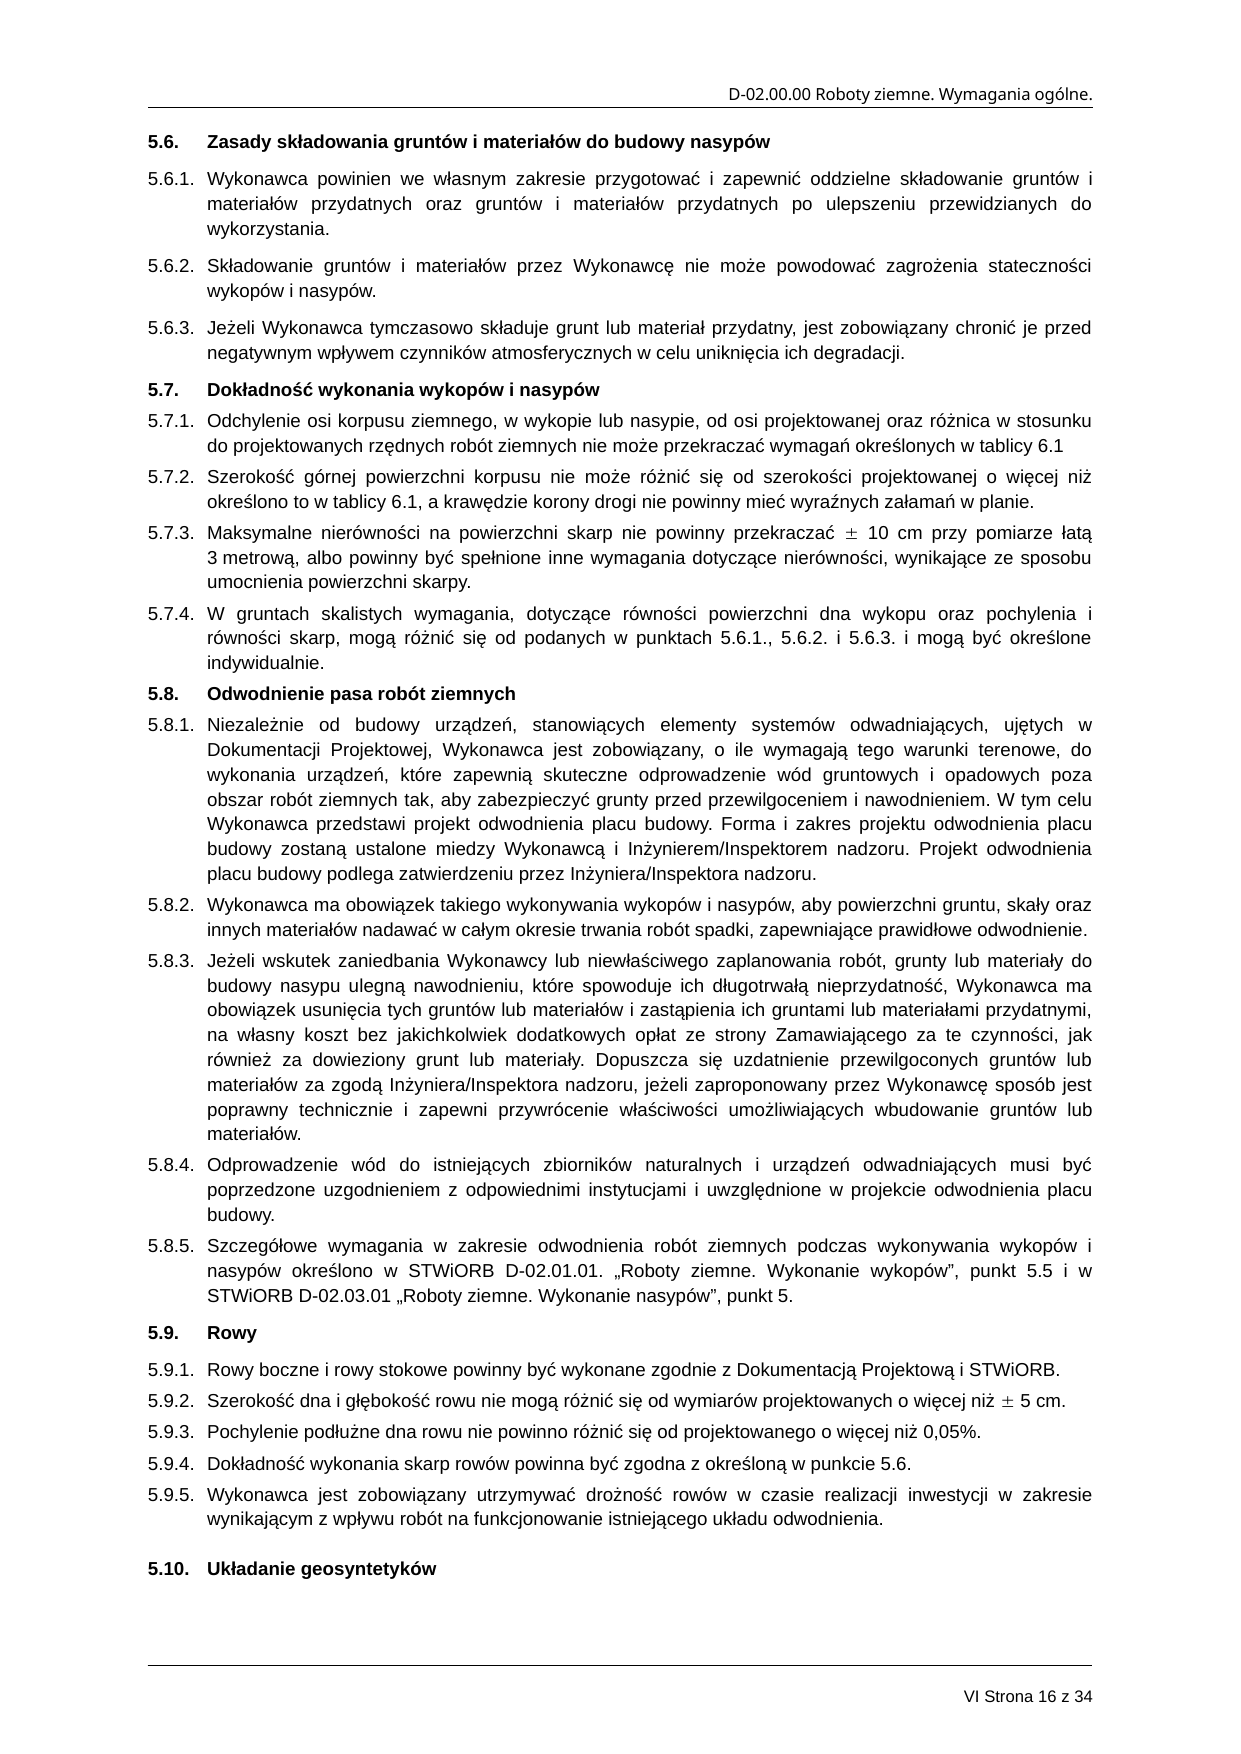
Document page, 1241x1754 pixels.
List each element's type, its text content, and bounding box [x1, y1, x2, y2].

list Odwodnienie pasa robót ziemnych [148, 683, 1092, 704]
list Odchylenie osi korpusu ziemnego, w wykopie lub nasypie, od osi projektowanej oraz różnica w stosunku do projektowanych rzędnych robót ziemnych nie może przekraczać wymagań określonych w tablicy 6.1 [148, 410, 1092, 456]
list Rowy [148, 1322, 1092, 1343]
list Niezależnie od budowy urządzeń, stanowiących elementy systemów odwadniających, ujętych w Dokumentacji Projektowej, Wykonawca jest zobowiązany, o ile wymagają tego warunki terenowe, do wykonania urządzeń, które zapewnią skuteczne odprowadzenie wód gruntowych i opadowych poza obszar robót ziemnych tak, aby zabezpieczyć grunty przed przewilgoceniem i nawodnieniem. W tym celu Wykonawca przedstawi projekt odwodnienia placu budowy. Forma i zakres projektu odwodnienia placu budowy zostaną ustalone miedzy Wykonawcą i Inżynierem/Inspektorem nadzoru. Projekt odwodnienia placu budowy podlega zatwierdzeniu przez Inżyniera/Inspektora nadzoru. [148, 714, 1092, 884]
list Jeżeli wskutek zaniedbania Wykonawcy lub niewłaściwego zaplanowania robót, grunty lub materiały do budowy nasypu ulegną nawodnieniu, które spowoduje ich długotrwałą nieprzydatność, Wykonawca ma obowiązek usunięcia tych gruntów lub materiałów i zastąpienia ich gruntami lub materiałami przydatnymi, na własny koszt bez jakichkolwiek dodatkowych opłat ze strony Zamawiającego za te czynności, jak również za dowieziony grunt lub materiały. Dopuszcza się uzdatnienie przewilgoconych gruntów lub materiałów za zgodą Inżyniera/Inspektora nadzoru, jeżeli zaproponowany przez Wykonawcę sposób jest poprawny technicznie i zapewni przywrócenie właściwości umożliwiających wbudowanie gruntów lub materiałów. [148, 950, 1092, 1145]
list Szerokość górnej powierzchni korpusu nie może różnić się od szerokości projektowanej o więcej niż określono to w tablicy 6.1, a krawędzie korony drogi nie powinny mieć wyraźnych załamań w planie. [148, 466, 1092, 512]
list Dokładność wykonania skarp rowów powinna być zgodna z określoną w punkcie 5.6. [148, 1452, 1092, 1474]
list Szerokość dna i głębokość rowu nie mogą różnić się od wymiarów projektowanych o więcej niż 5 cm. [148, 1390, 1092, 1412]
list Pochylenie podłużne dna rowu nie powinno różnić się od projektowanego o więcej niż 0,05%. [148, 1421, 1092, 1443]
list Jeżeli Wykonawca tymczasowo składuje grunt lub materiał przydatny, jest zobowiązany chronić je przed negatywnym wpływem czynników atmosferycznych w celu uniknięcia ich degradacji. [148, 317, 1092, 363]
list Odprowadzenie wód do istniejących zbiorników naturalnych i urządzeń odwadniających musi być poprzedzone uzgodnieniem z odpowiednimi instytucjami i uwzględnione w projekcie odwodnienia placu budowy. [148, 1154, 1092, 1225]
list W gruntach skalistych wymagania, dotyczące równości powierzchni dna wykopu oraz pochylenia i równości skarp, mogą różnić się od podanych w punktach 5.6.1., 5.6.2. i 5.6.3. i mogą być określone indywidualnie. [148, 602, 1092, 673]
list Szczegółowe wymagania w zakresie odwodnienia robót ziemnych podczas wykonywania wykopów i nasypów określono w STWiORB D-02.01.01. „Roboty ziemne. Wykonanie wykopów”, punkt 5.5 i w STWiORB D-02.03.01 „Roboty ziemne. Wykonanie nasypów”, punkt 5. [148, 1235, 1092, 1306]
list Składowanie gruntów i materiałów przez Wykonawcę nie może powodować zagrożenia stateczności wykopów i nasypów. [148, 255, 1092, 301]
list Rowy boczne i rowy stokowe powinny być wykonane zgodnie z Dokumentacją Projektową i STWiORB. [148, 1359, 1092, 1381]
list Wykonawca jest zobowiązany utrzymywać drożność rowów w czasie realizacji inwestycji w zakresie wynikającym z wpływu robót na funkcjonowanie istniejącego układu odwodnienia. [148, 1483, 1092, 1530]
list Układanie geosyntetyków [148, 1558, 1092, 1579]
list Dokładność wykonania wykopów i nasypów [148, 379, 1092, 401]
list Wykonawca powinien we własnym zakresie przygotować i zapewnić oddzielne składowanie gruntów i materiałów przydatnych oraz gruntów i materiałów przydatnych po ulepszeniu przewidzianych do wykorzystania. [148, 168, 1092, 239]
list Wykonawca ma obowiązek takiego wykonywania wykopów i nasypów, aby powierzchni gruntu, skały oraz innych materiałów nadawać w całym okresie trwania robót spadki, zapewniające prawidłowe odwodnienie. [148, 894, 1092, 940]
list Zasady składowania gruntów i materiałów do budowy nasypów [148, 131, 1092, 152]
list Maksymalne nierówności na powierzchni skarp nie powinny przekraczać 10 cm przy pomiarze łatą 3 metrową, albo powinny być spełnione inne wymagania dotyczące nierówności, wynikające ze sposobu umocnienia powierzchni skarpy. [148, 522, 1092, 593]
